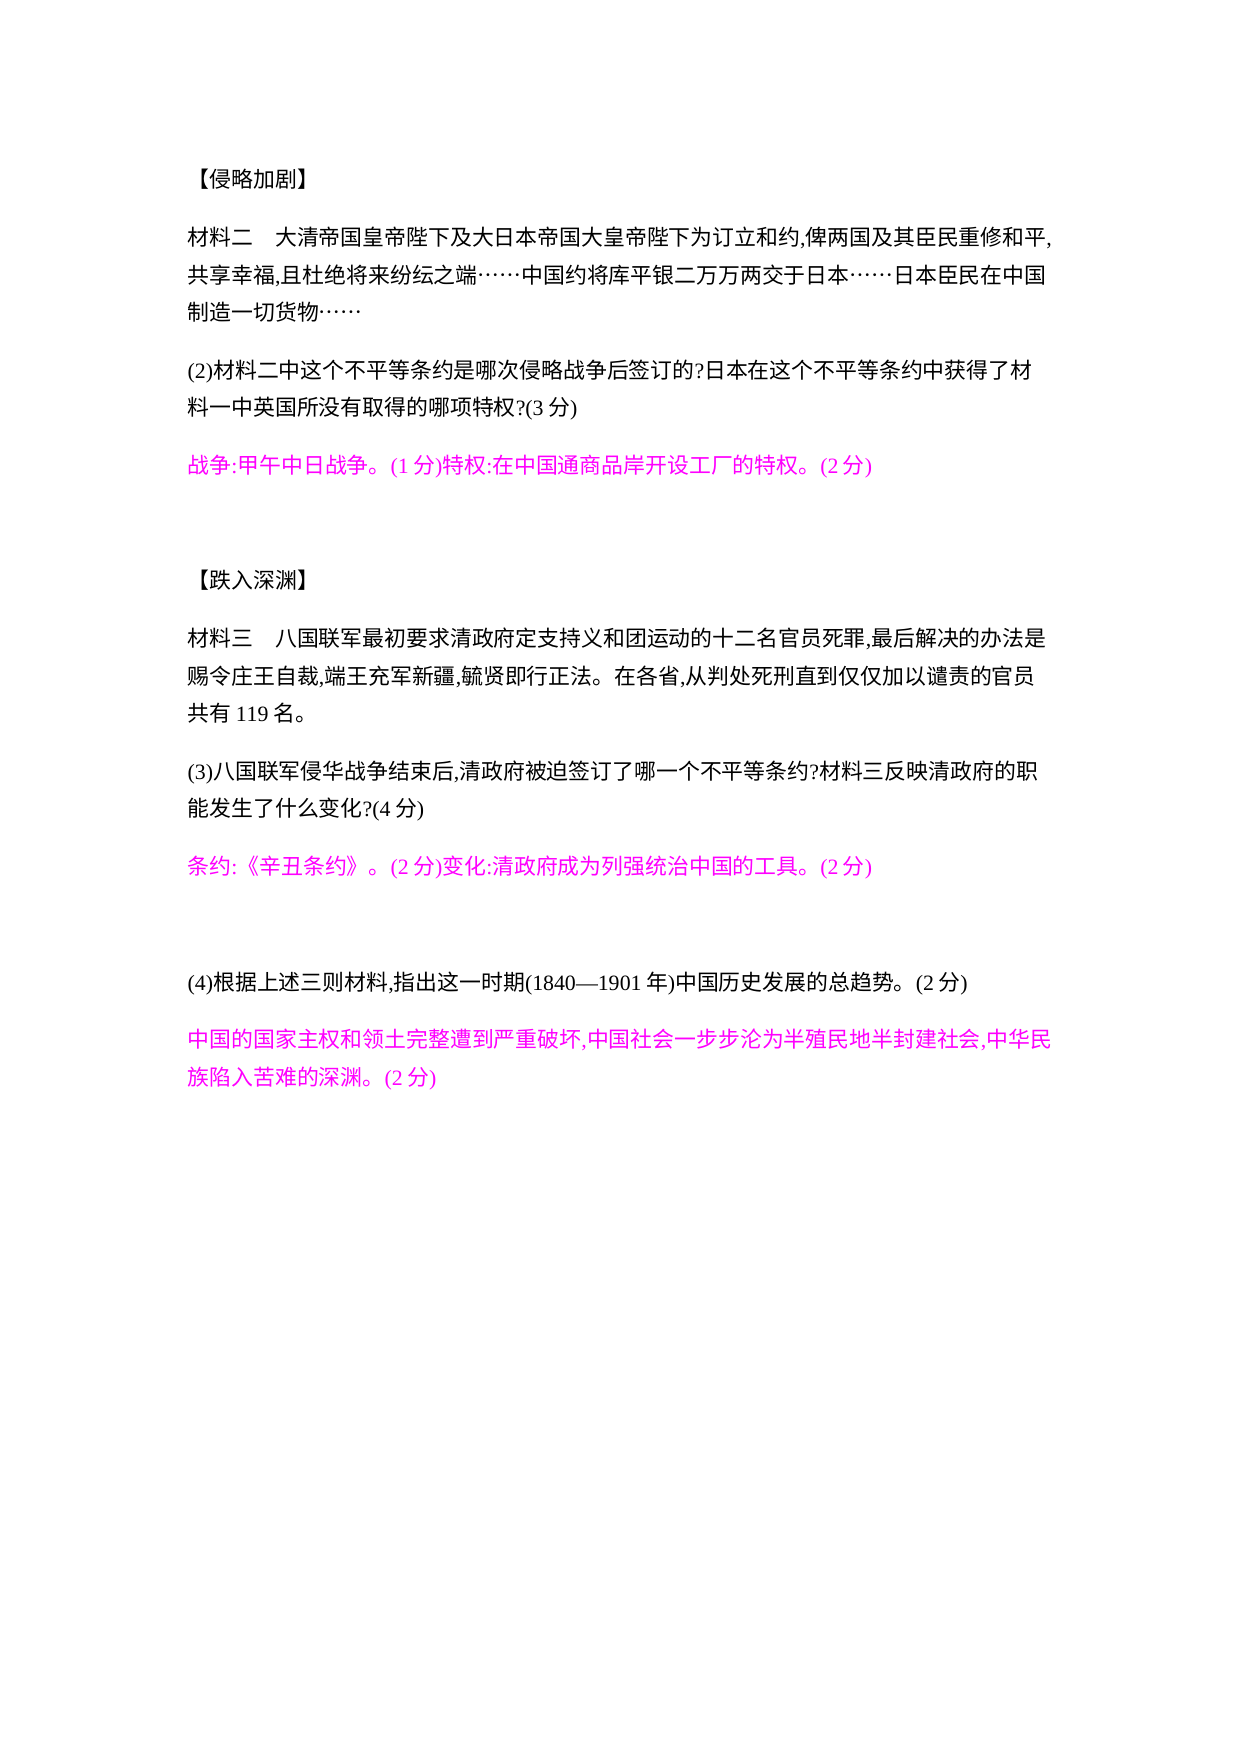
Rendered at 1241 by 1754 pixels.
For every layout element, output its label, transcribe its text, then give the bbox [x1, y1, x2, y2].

text 条约:《辛丑条约》。(2分)变化:清政府成为列强统治中国的工具。(2分) [187, 849, 1053, 881]
text (3)八国联军侵华战争结束后,清政府被迫签订了哪一个不平等条约?材料三反映清政府的职能发生了什么变化?(4分) [187, 754, 1053, 823]
text (4)根据上述三则材料,指出这一时期(1840—1901年)中国历史发展的总趋势。(2分) [187, 964, 1053, 997]
text 材料二 大清帝国皇帝陛下及大日本帝国大皇帝陛下为订立和约,俾两国及其臣民重修和平,共享幸福,且杜绝将来纷纭之端……中国约将库平银二万万两交于日本……日本臣民在中国制造一切货物…… [187, 220, 1053, 327]
text 【侵略加剧】 [187, 162, 1053, 194]
text 材料三 八国联军最初要求清政府定支持义和团运动的十二名官员死罪,最后解决的办法是赐令庄王自裁,端王充军新疆,毓贤即行正法。在各省,从判处死刑直到仅仅加以谴责的官员共有119名。 [187, 621, 1053, 728]
text (2)材料二中这个不平等条约是哪次侵略战争后签订的?日本在这个不平等条约中获得了材料一中英国所没有取得的哪项特权?(3分) [187, 353, 1053, 422]
text 战争:甲午中日战争。(1分)特权:在中国通商品岸开设工厂的特权。(2分) [187, 448, 1053, 480]
text 【跌入深渊】 [187, 563, 1053, 596]
text 中国的国家主权和领土完整遭到严重破坏,中国社会一步步沦为半殖民地半封建社会,中华民族陷入苦难的深渊。(2分) [187, 1022, 1053, 1092]
